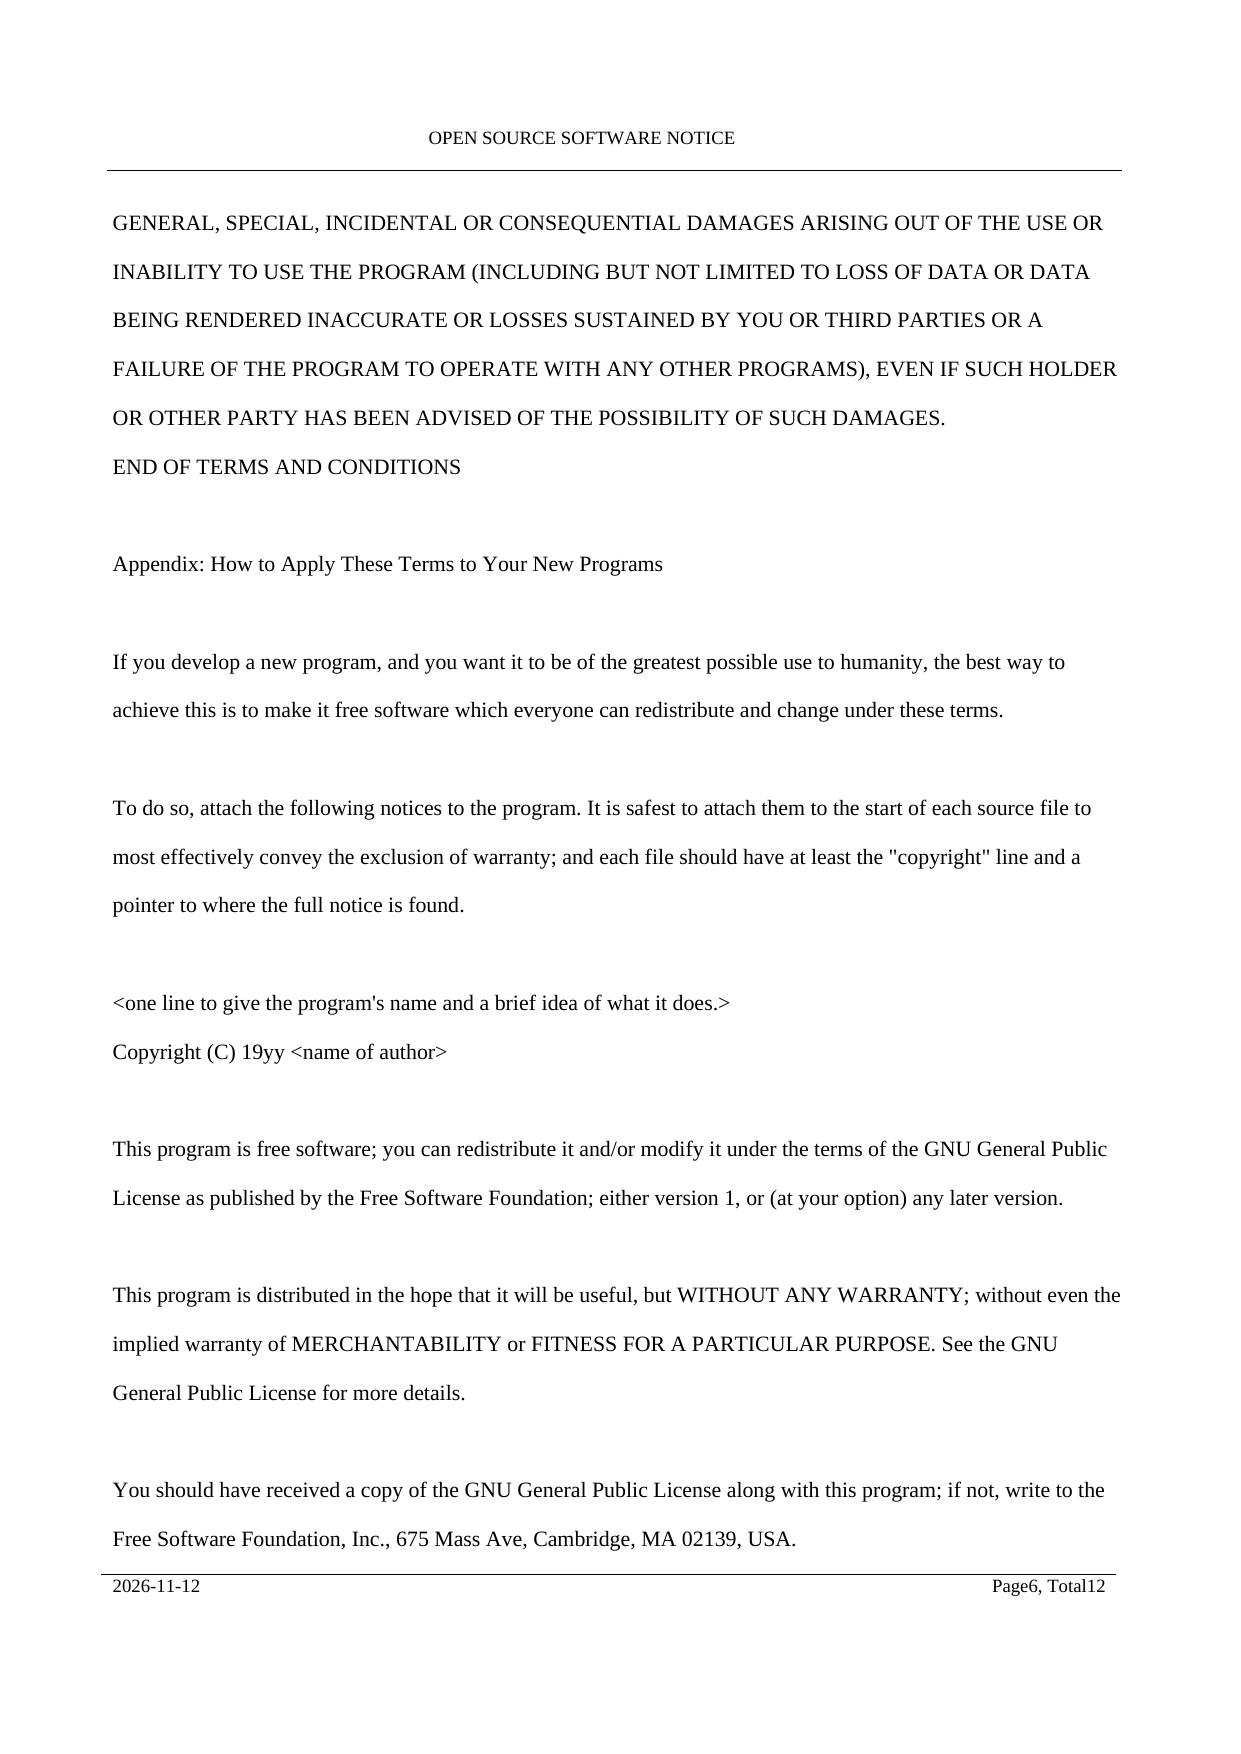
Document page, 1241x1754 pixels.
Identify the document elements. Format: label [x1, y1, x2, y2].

text [112, 206, 1128, 1555]
